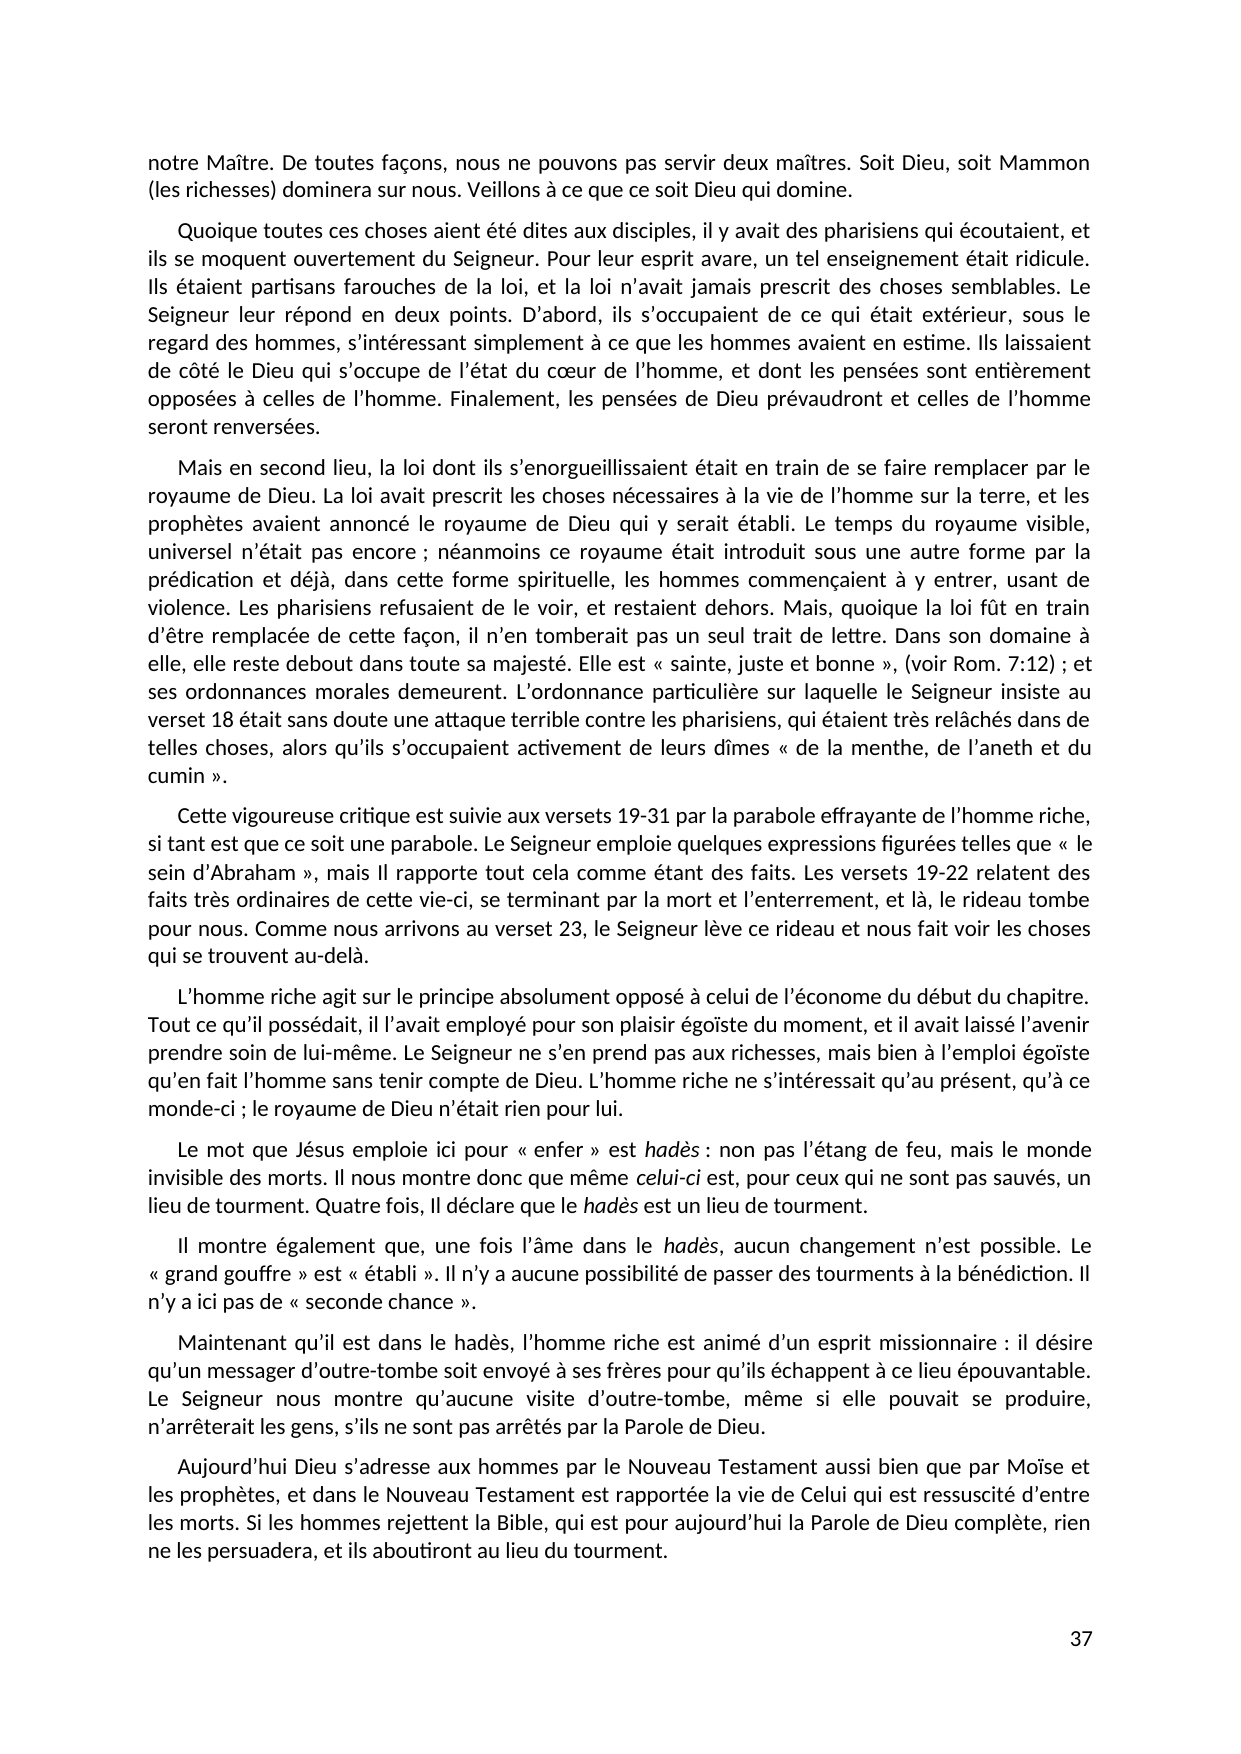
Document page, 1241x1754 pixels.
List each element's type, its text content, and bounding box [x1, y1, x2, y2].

text Le mot que Jésus emploie ici pour « enfer » est hadès : non pas l’étang de feu, mais le monde invisible des morts. Il nous montre donc que même celui-ci est, pour ceux qui ne sont pas sauvés, un lieu de tourment. Quatre fois, Il déclare que le hadès est un lieu de tourment. [148, 1135, 1093, 1219]
text Cette vigoureuse critique est suivie aux versets 19-31 par la parabole effrayante de l’homme riche, si tant est que ce soit une parabole. Le Seigneur emploie quelques expressions figurées telles que « le sein d’Abraham », mais Il rapporte tout cela comme étant des faits. Les versets 19-22 relatent des faits très ordinaires de cette vie-ci, se terminant par la mort et l’enterrement, et là, le rideau tombe pour nous. Comme nous arrivons au verset 23, le Seigneur lève ce rideau et nous fait voir les choses qui se trouvent au-delà. [148, 802, 1093, 970]
text L’homme riche agit sur le principe absolument opposé à celui de l’économe du début du chapitre. Tout ce qu’il possédait, il l’avait employé pour son plaisir égoïste du moment, et il avait laissé l’avenir prendre soin de lui-même. Le Seigneur ne s’en prend pas aux richesses, mais bien à l’emploi égoïste qu’en fait l’homme sans tenir compte de Dieu. L’homme riche ne s’intéressait qu’au présent, qu’à ce monde-ci ; le royaume de Dieu n’était rien pour lui. [148, 982, 1093, 1122]
text Maintenant qu’il est dans le hadès, l’homme riche est animé d’un esprit missionnaire : il désire qu’un messager d’outre-tombe soit envoyé à ses frères pour qu’ils échappent à ce lieu épouvantable. Le Seigneur nous montre qu’aucune visite d’outre-tombe, même si elle pouvait se produire, n’arrêterait les gens, s’ils ne sont pas arrêtés par la Parole de Dieu. [148, 1328, 1093, 1440]
text Quoique toutes ces choses aient été dites aux disciples, il y avait des pharisiens qui écoutaient, et ils se moquent ouvertement du Seigneur. Pour leur esprit avare, un tel enseignement était ridicule. Ils étaient partisans farouches de la loi, et la loi n’avait jamais prescrit des choses semblables. Le Seigneur leur répond en deux points. D’abord, ils s’occupaient de ce qui était extérieur, sous le regard des hommes, s’intéressant simplement à ce que les hommes avaient en estime. Ils laissaient de côté le Dieu qui s’occupe de l’état du cœur de l’homme, et dont les pensées sont entièrement opposées à celles de l’homme. Finalement, les pensées de Dieu prévaudront et celles de l’homme seront renversées. [148, 216, 1093, 440]
text Il montre également que, une fois l’âme dans le hadès, aucun changement n’est possible. Le « grand gouffre » est « établi ». Il n’y a aucune possibilité de passer des tourments à la bénédiction. Il n’y a ici pas de « seconde chance ». [148, 1231, 1093, 1315]
text Mais en second lieu, la loi dont ils s’enorgueillissaient était en train de se faire remplacer par le royaume de Dieu. La loi avait prescrit les choses nécessaires à la vie de l’homme sur la terre, et les prophètes avaient annoncé le royaume de Dieu qui y serait établi. Le temps du royaume visible, universel n’était pas encore ; néanmoins ce royaume était introduit sous une autre forme par la prédication et déjà, dans cette forme spirituelle, les hommes commençaient à y entrer, usant de violence. Les pharisiens refusaient de le voir, et restaient dehors. Mais, quoique la loi fût en train d’être remplacée de cette façon, il n’en tomberait pas un seul trait de lettre. Dans son domaine à elle, elle reste debout dans toute sa majesté. Elle est « sainte, juste et bonne », (voir Rom. 7:12) ; et ses ordonnances morales demeurent. L’ordonnance particulière sur laquelle le Seigneur insiste au verset 18 était sans doute une attaque terrible contre les pharisiens, qui étaient très relâchés dans de telles choses, alors qu’ils s’occupaient activement de leurs dîmes « de la menthe, de l’aneth et du cumin ». [148, 453, 1093, 789]
text Aujourd’hui Dieu s’adresse aux hommes par le Nouveau Testament aussi bien que par Moïse et les prophètes, et dans le Nouveau Testament est rapportée la vie de Celui qui est ressuscité d’entre les morts. Si les hommes rejettent la Bible, qui est pour aujourd’hui la Parole de Dieu complète, rien ne les persuadera, et ils aboutiront au lieu du tourment. [148, 1452, 1093, 1564]
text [148, 148, 1093, 204]
